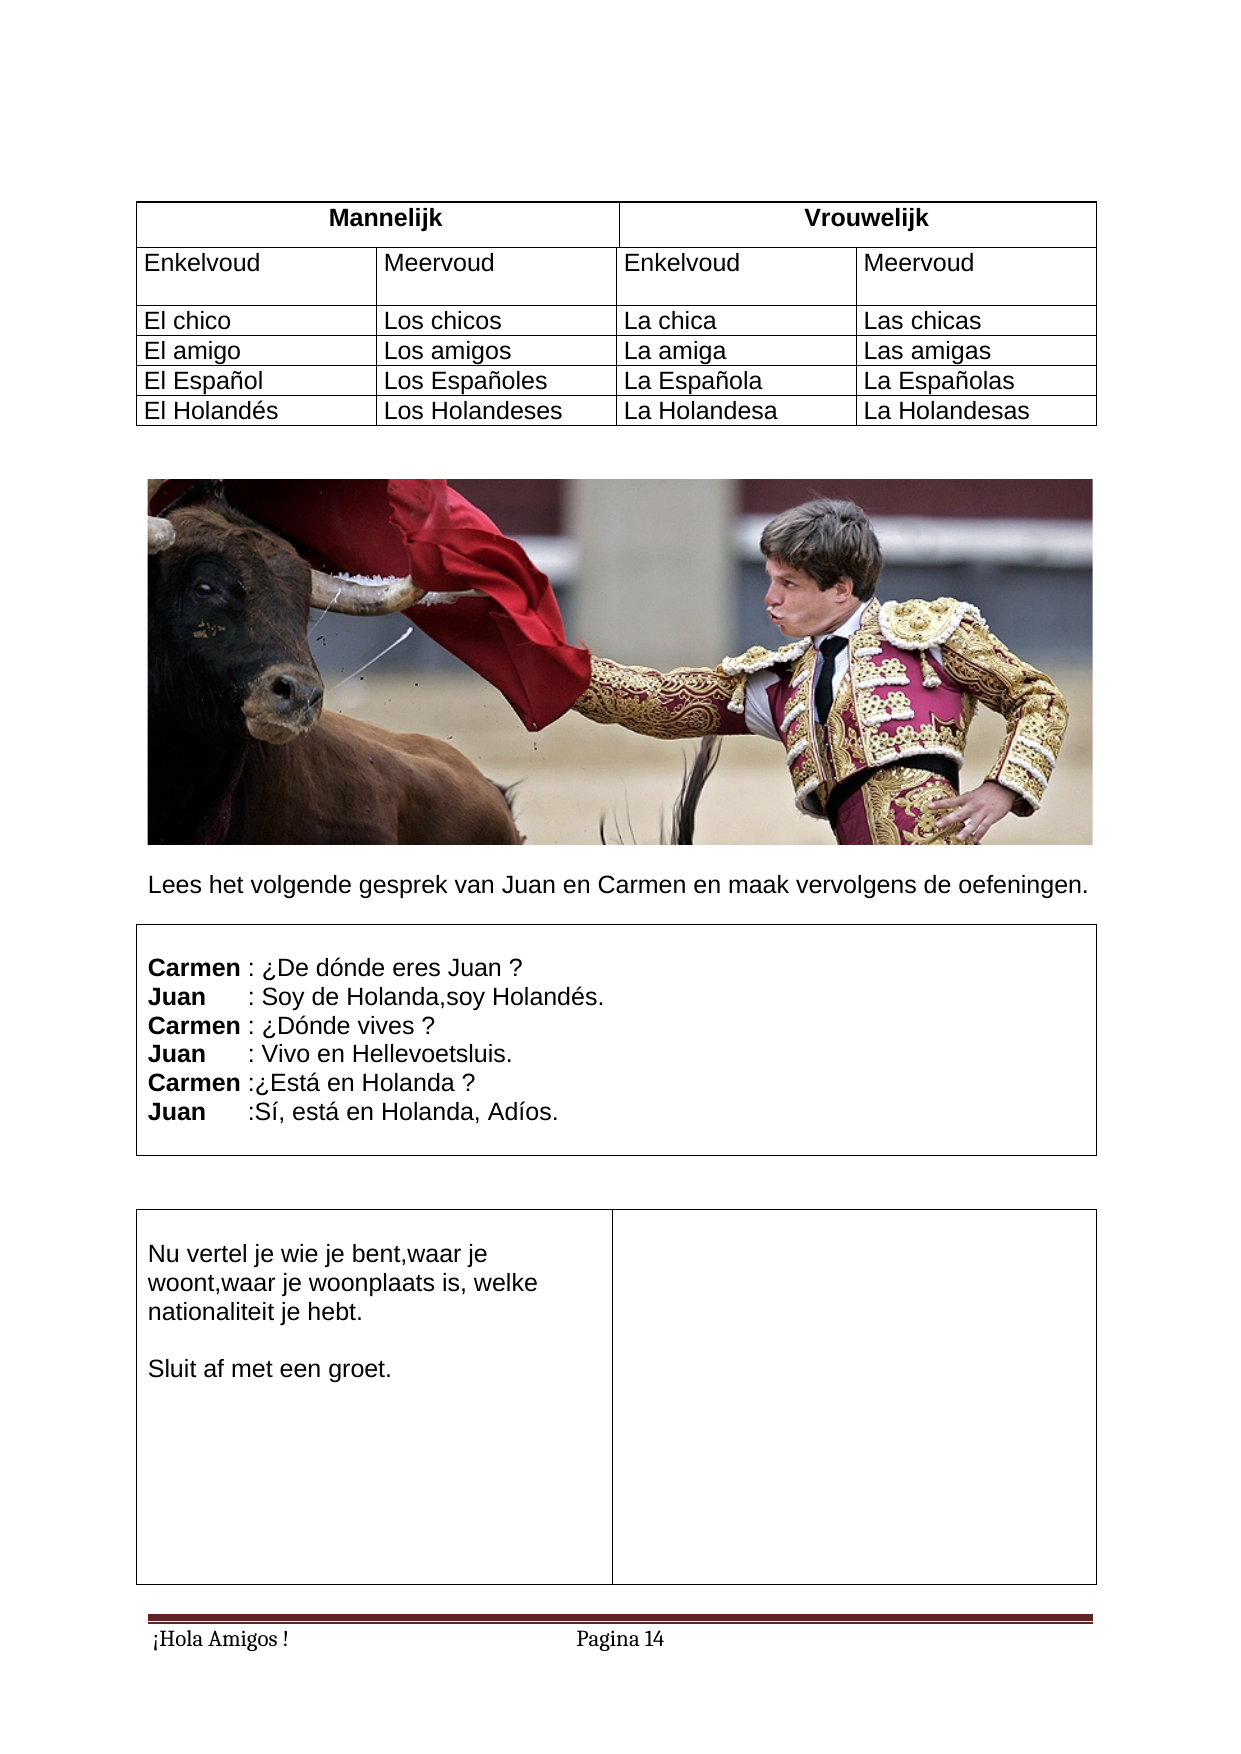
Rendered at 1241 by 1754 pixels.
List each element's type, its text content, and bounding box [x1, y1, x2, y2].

table_cell Enkelvoud [617, 248, 856, 305]
table_cell Los Españoles [377, 366, 616, 395]
table_cell Los Holandeses [377, 396, 616, 424]
table_cell El Español [137, 366, 376, 395]
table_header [137, 1210, 612, 1584]
table_cell La Española [617, 366, 856, 395]
table_cell Las amigas [857, 336, 1096, 365]
table_header Mannelijk [137, 203, 619, 247]
picture [147, 479, 1093, 845]
table_cell El chico [137, 306, 376, 335]
table_cell La Holandesa [617, 396, 856, 424]
table_header [613, 1210, 1096, 1584]
table_header Vrouwelijk [620, 203, 1096, 247]
table_cell El Holandés [137, 396, 376, 424]
table_cell Enkelvoud [137, 248, 376, 305]
table_cell La chica [617, 306, 856, 335]
table_cell La amiga [617, 336, 856, 365]
table_cell Las chicas [857, 306, 1096, 335]
table_cell La Holandesas [857, 396, 1096, 424]
text Lees het volgende gesprek van Juan en Carmen en maak vervolgens de oefeningen. [148, 869, 1093, 898]
table_cell Meervoud [857, 248, 1096, 305]
table_cell Meervoud [377, 248, 616, 305]
table_cell La Españolas [857, 366, 1096, 395]
table_cell Los chicos [377, 306, 616, 335]
table_cell El amigo [137, 336, 376, 365]
table_header Carmen : ¿De dónde eres Juan ? Juan : Soy de Holanda,soy Holandés. Carmen : ¿Dónde vives ? Juan : Vivo en Hellevoetsluis. Carmen :¿Está en Holanda ? Juan :Sí, está en Holanda, Adíos. [137, 925, 1096, 1154]
table_cell Los amigos [377, 336, 616, 365]
